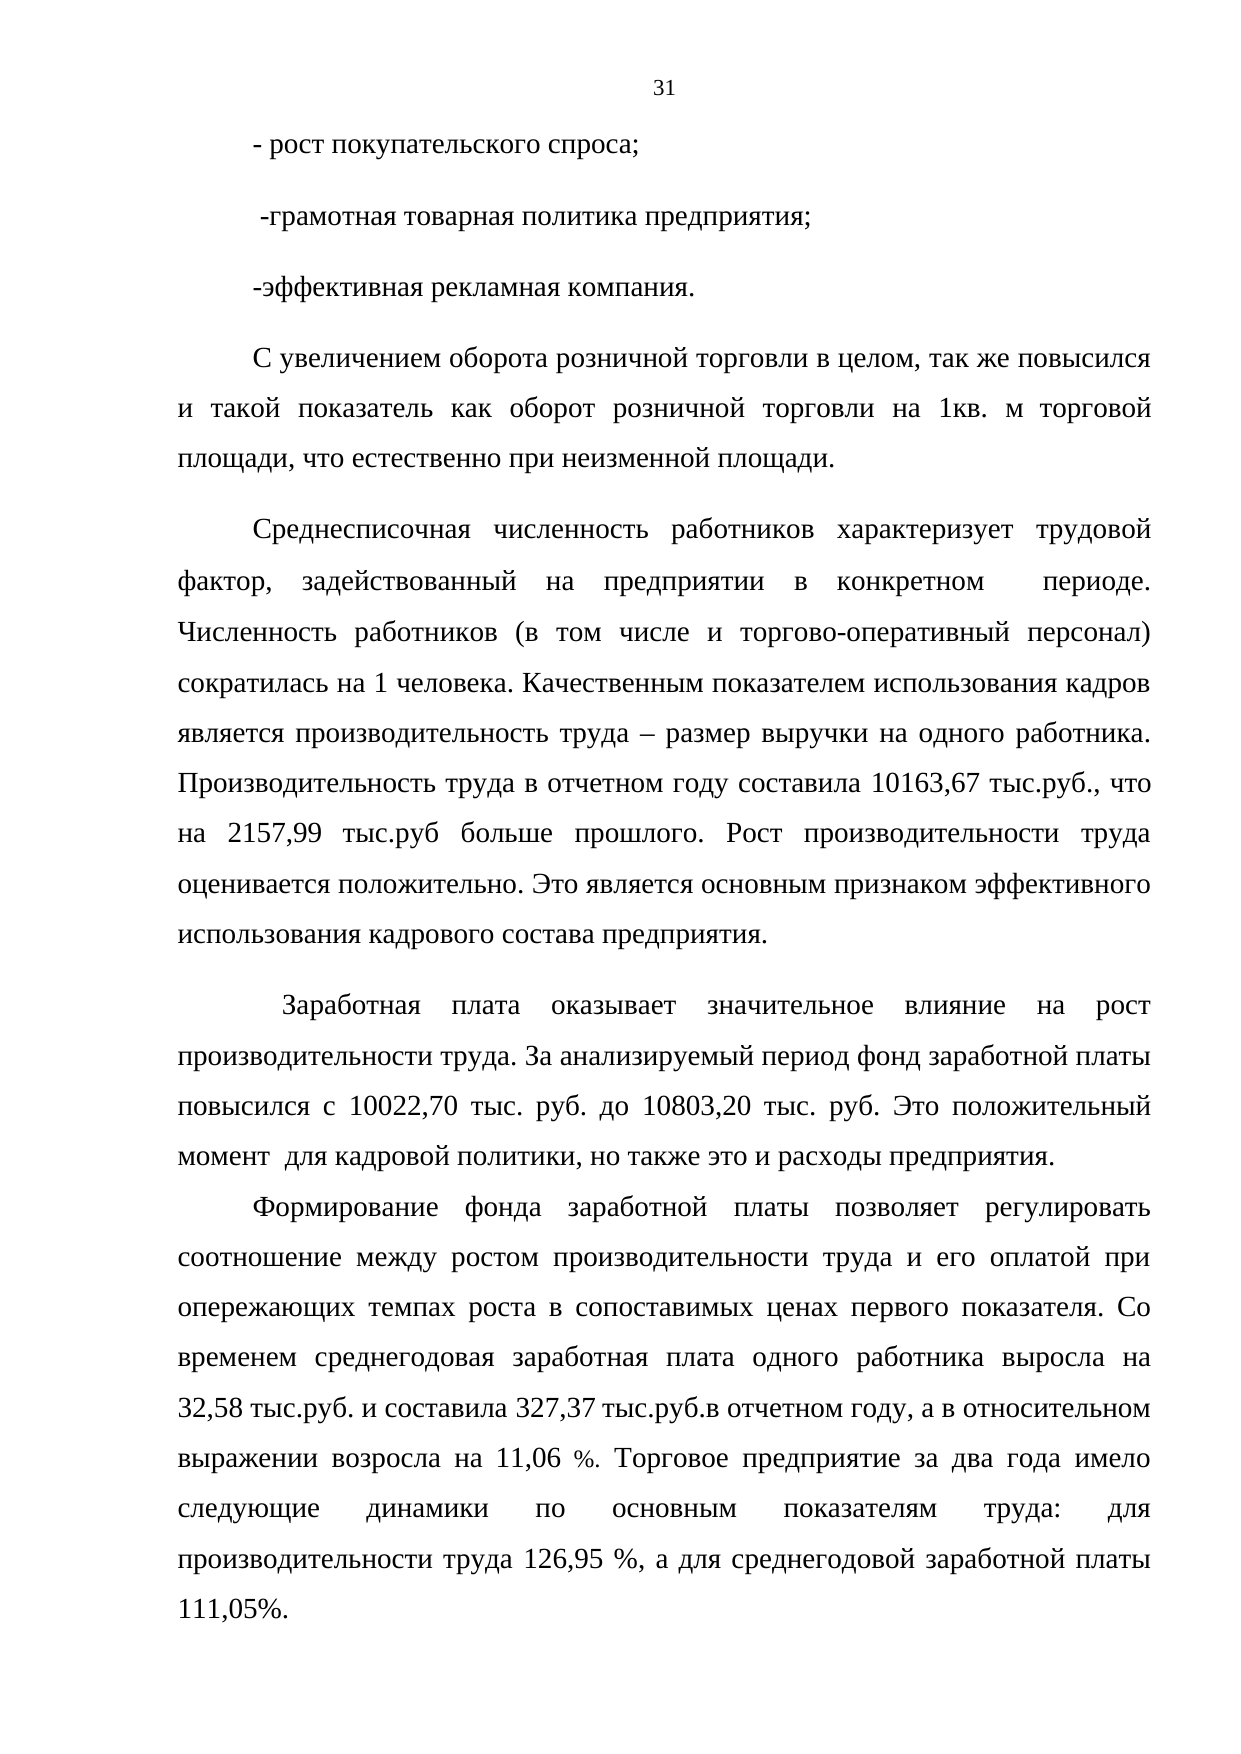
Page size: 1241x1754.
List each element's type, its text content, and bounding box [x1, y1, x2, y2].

text Формирование фонда заработной платы позволяет регулировать соотношение между ростом производительности труда и его оплатой при опережающих темпах роста в сопоставимых ценах первого показателя. Со временем среднегодовая заработная плата одного работника выросла на 32,58 тыс.руб. и составила 327,37 тыс.руб.в отчетном году, а в относительном выражении возросла на 11,06 %. Торговое предприятие за два года имело следующие динамики по основным показателям труда: для производительности труда 126,95 %, а для среднегодовой заработной платы 111,05%. [177, 1189, 1152, 1625]
text Среднесписочная численность работников характеризует трудовой фактор, задействованный на предприятии в конкретном периоде. Численность работников (в том числе и торгово-оперативный персонал) сократилась на 1 человека. Качественным показателем использования кадров является производительность труда – размер выручки на одного работника. Производительность труда в отчетном году составила 10163,67 тыс.руб., что на 2157,99 тыс.руб больше прошлого. Рост производительности труда оценивается положительно. Это является основным признаком эффективного использования кадрового состава предприятия. [177, 512, 1152, 950]
text - рост покупательского спроса; [177, 126, 1152, 160]
text С увеличением оборота розничной торговли в целом, так же повысился и такой показатель как оборот розничной торговли на 1кв. м торговой площади, что естественно при неизменной площади. [177, 340, 1152, 474]
text -грамотная товарная политика предприятия; [177, 198, 1152, 231]
text -эффективная рекламная компания. [177, 269, 1152, 302]
text Заработная плата оказывает значительное влияние на рост производительности труда. За анализируемый период фонд заработной платы повысился с 10022,70 тыс. руб. до 10803,20 тыс. руб. Это положительный момент для кадровой политики, но также это и расходы предприятия. [177, 987, 1152, 1172]
